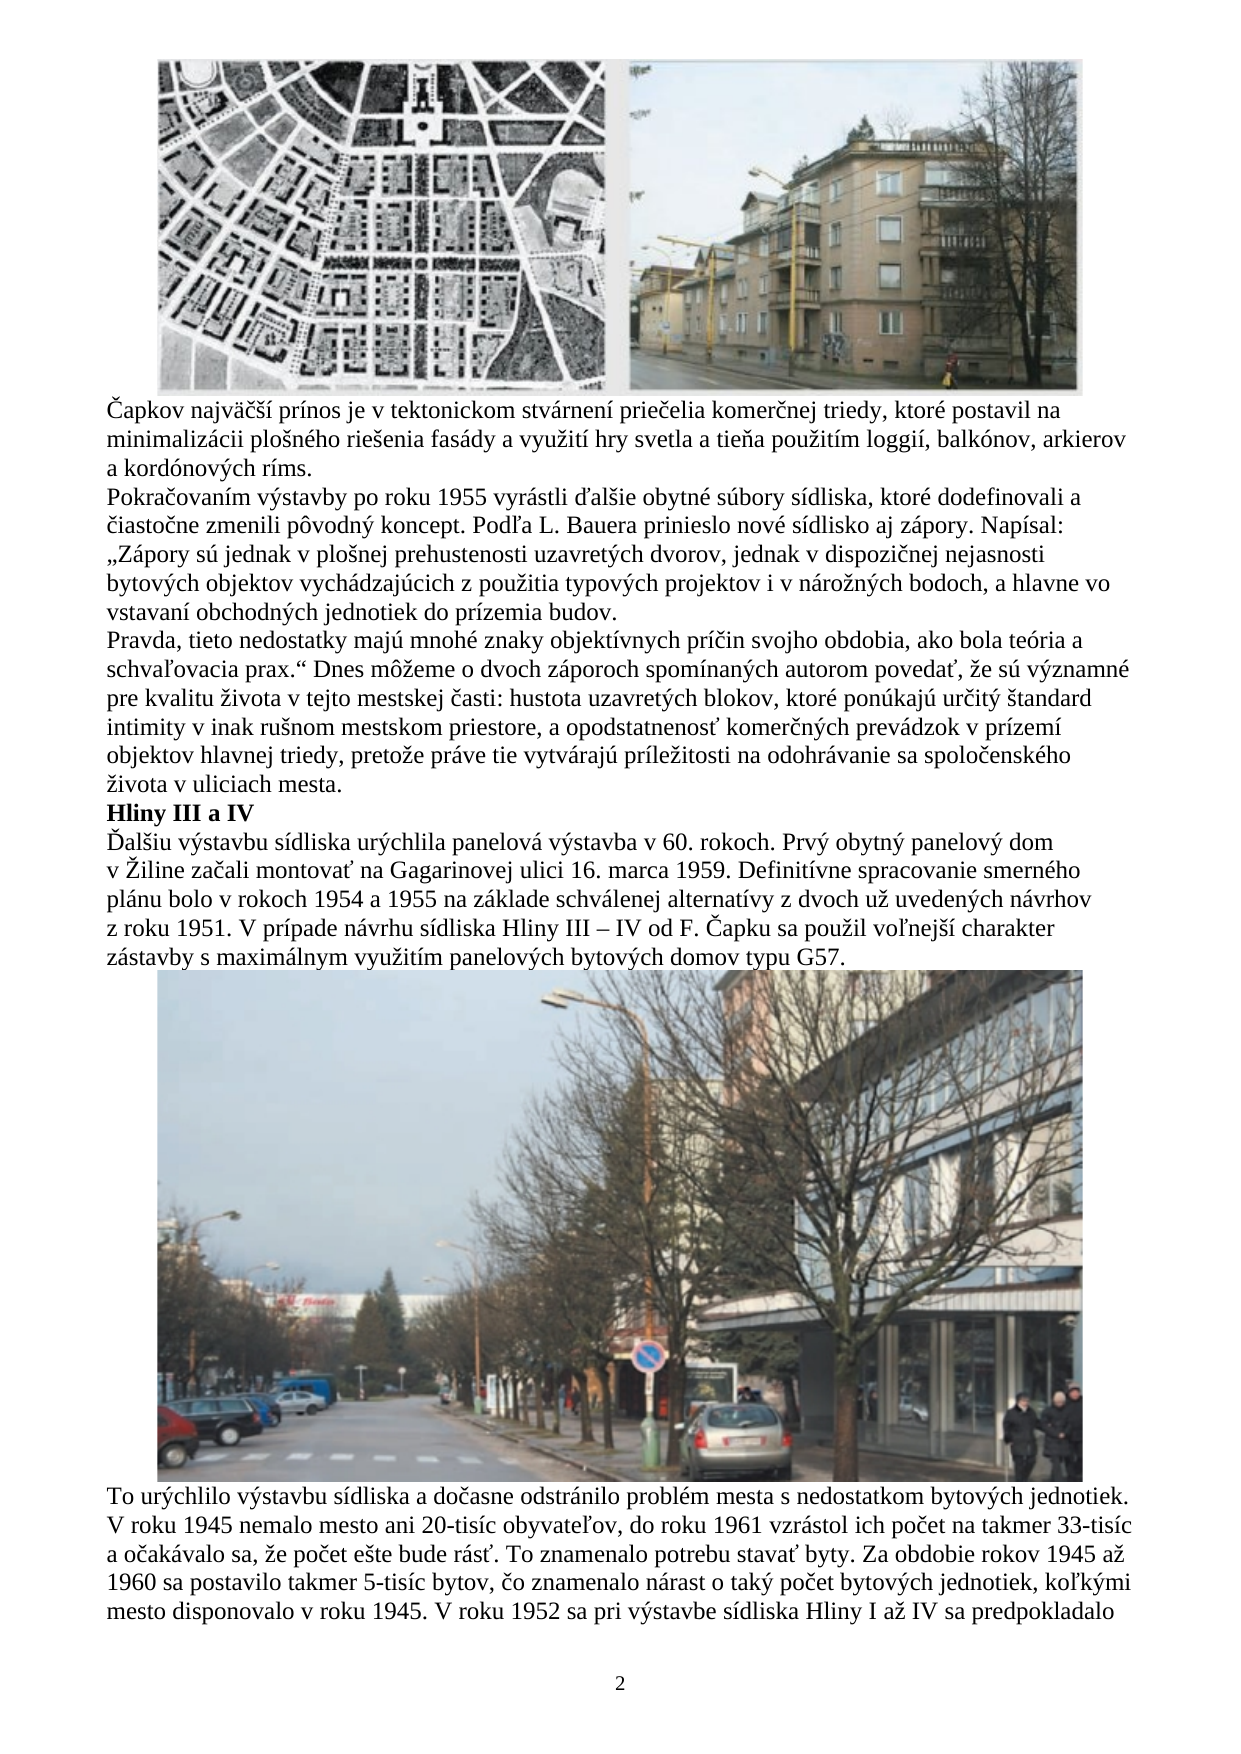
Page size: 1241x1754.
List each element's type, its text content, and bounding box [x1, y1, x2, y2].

text Pokračovaním výstavby po roku 1955 vyrástli ďalšie obytné súbory sídliska, ktoré dodefinovali a čiastočne zmenili pôvodný koncept. Podľa L. Bauera prinieslo nové sídlisko aj zápory. Napísal: „Zápory sú jednak v plošnej prehustenosti uzavretých dvorov, jednak v dispozičnej nejasnosti bytových objektov vychádzajúcich z použitia typových projektov i v nárožných bodoch, a hlavne vo vstavaní obchodných jednotiek do prízemia budov. [106, 482, 1134, 626]
text Pravda, tieto nedostatky majú mnohé znaky objektívnych príčin svojho obdobia, ako bola teória a schvaľovacia prax.“ Dnes môžeme o dvoch záporoch spomínaných autorom povedať, že sú významné pre kvalitu života v tejto mestskej časti: hustota uzavretých blokov, ktoré ponúkajú určitý štandard intimity v inak rušnom mestskom priestore, a opodstatnenosť komerčných prevádzok v prízemí objektov hlavnej triedy, pretože práve tie vytvárajú príležitosti na odohrávanie sa spoločenského života v uliciach mesta. [106, 626, 1134, 798]
picture [157, 59, 1083, 396]
text Hliny III a IV [106, 798, 1134, 827]
text Čapkov najväčší prínos je v tektonickom stvárnení priečelia komerčnej triedy, ktoré postavil na minimalizácii plošného riešenia fasády a využití hry svetla a tieňa použitím loggií, balkónov, arkierov a kordónových ríms. [106, 396, 1134, 482]
text Ďalšiu výstavbu sídliska urýchlila panelová výstavba v 60. rokoch. Prvý obytný panelový dom v Žiline začali montovať na Gagarinovej ulici 16. marca 1959. Definitívne spracovanie smerného plánu bolo v rokoch 1954 a 1955 na základe schválenej alternatívy z dvoch už uvedených návrhov z roku 1951. V prípade návrhu sídliska Hliny III – IV od F. Čapku sa použil voľnejší charakter zástavby s maximálnym využitím panelových bytových domov typu G57. [106, 827, 1134, 971]
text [106, 1481, 1134, 1625]
picture [157, 970, 1083, 1482]
